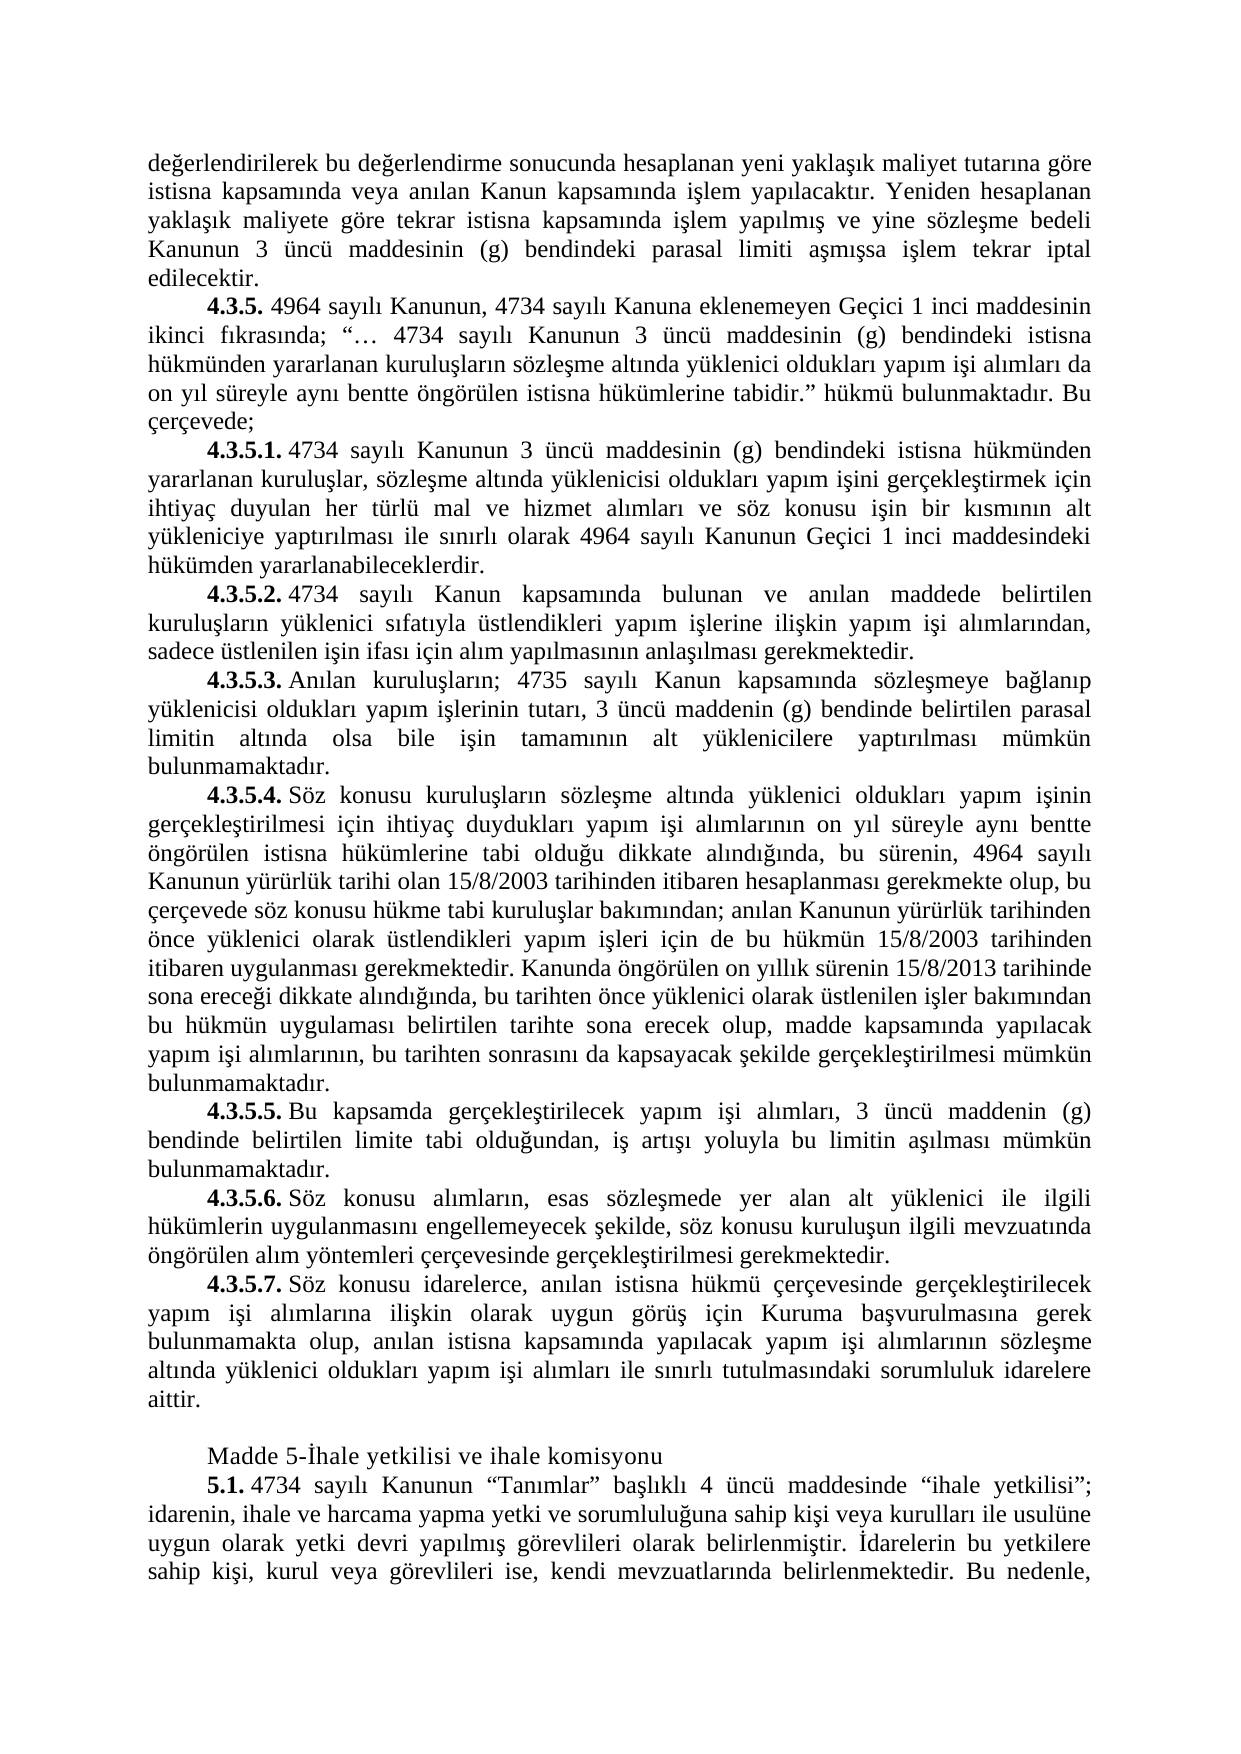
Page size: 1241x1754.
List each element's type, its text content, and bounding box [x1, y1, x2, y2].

text 4.3.5.7. Söz konusu idarelerce, anılan istisna hükmü çerçevesinde gerçekleştirilecek yapım işi alımlarına ilişkin olarak uygun görüş için Kuruma başvurulmasına gerek bulunmamakta olup, anılan istisna kapsamında yapılacak yapım işi alımlarının sözleşme altında yüklenici oldukları yapım işi alımları ile sınırlı tutulmasındaki sorumluluk idarelere aittir. [148, 1269, 1092, 1413]
subtitle Madde 5-İhale yetkilisi ve ihale komisyonu [148, 1441, 1092, 1470]
text 4.3.5.5. Bu kapsamda gerçekleştirilecek yapım işi alımları, 3 üncü maddenin (g) bendinde belirtilen limite tabi olduğundan, iş artışı yoluyla bu limitin aşılması mümkün bulunmamaktadır. [148, 1096, 1092, 1183]
text 4.3.5.2. 4734 sayılı Kanun kapsamında bulunan ve anılan maddede belirtilen kuruluşların yüklenici sıfatıyla üstlendikleri yapım işlerine ilişkin yapım işi alımlarından, sadece üstlenilen işin ifası için alım yapılmasının anlaşılması gerekmektedir. [148, 579, 1092, 665]
text 4.3.5.1. 4734 sayılı Kanunun 3 üncü maddesinin (g) bendindeki istisna hükmünden yararlanan kuruluşlar, sözleşme altında yüklenicisi oldukları yapım işini gerçekleştirmek için ihtiyaç duyulan her türlü mal ve hizmet alımları ve söz konusu işin bir kısmının alt yükleniciye yaptırılması ile sınırlı olarak 4964 sayılı Kanunun Geçici 1 inci maddesindeki hükümden yararlanabileceklerdir. [148, 435, 1092, 579]
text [148, 1470, 1092, 1585]
text 4.3.5.6. Söz konusu alımların, esas sözleşmede yer alan alt yüklenici ile ilgili hükümlerin uygulanmasını engellemeyecek şekilde, söz konusu kuruluşun ilgili mevzuatında öngörülen alım yöntemleri çerçevesinde gerçekleştirilmesi gerekmektedir. [148, 1183, 1092, 1269]
text 4.3.5.3. Anılan kuruluşların; 4735 sayılı Kanun kapsamında sözleşmeye bağlanıp yüklenicisi oldukları yapım işlerinin tutarı, 3 üncü maddenin (g) bendinde belirtilen parasal limitin altında olsa bile işin tamamının alt yüklenicilere yaptırılması mümkün bulunmamaktadır. [148, 665, 1092, 780]
text 4.3.5.4. Söz konusu kuruluşların sözleşme altında yüklenici oldukları yapım işinin gerçekleştirilmesi için ihtiyaç duydukları yapım işi alımlarının on yıl süreyle aynı bentte öngörülen istisna hükümlerine tabi olduğu dikkate alındığında, bu sürenin, 4964 sayılı Kanunun yürürlük tarihi olan 15/8/2003 tarihinden itibaren hesaplanması gerekmekte olup, bu çerçevede söz konusu hükme tabi kuruluşlar bakımından; anılan Kanunun yürürlük tarihinden önce yüklenici olarak üstlendikleri yapım işleri için de bu hükmün 15/8/2003 tarihinden itibaren uygulanması gerekmektedir. Kanunda öngörülen on yıllık sürenin 15/8/2013 tarihinde sona ereceği dikkate alındığında, bu tarihten önce yüklenici olarak üstlenilen işler bakımından bu hükmün uygulaması belirtilen tarihte sona erecek olup, madde kapsamında yapılacak yapım işi alımlarının, bu tarihten sonrasını da kapsayacak şekilde gerçekleştirilmesi mümkün bulunmamaktadır. [148, 780, 1092, 1096]
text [148, 148, 1092, 291]
text 4.3.5. 4964 sayılı Kanunun, 4734 sayılı Kanuna eklenemeyen Geçici 1 inci maddesinin ikinci fıkrasında; “… 4734 sayılı Kanunun 3 üncü maddesinin (g) bendindeki istisna hükmünden yararlanan kuruluşların sözleşme altında yüklenici oldukları yapım işi alımları da on yıl süreyle aynı bentte öngörülen istisna hükümlerine tabidir.” hükmü bulunmaktadır. Bu çerçevede; [148, 291, 1092, 435]
